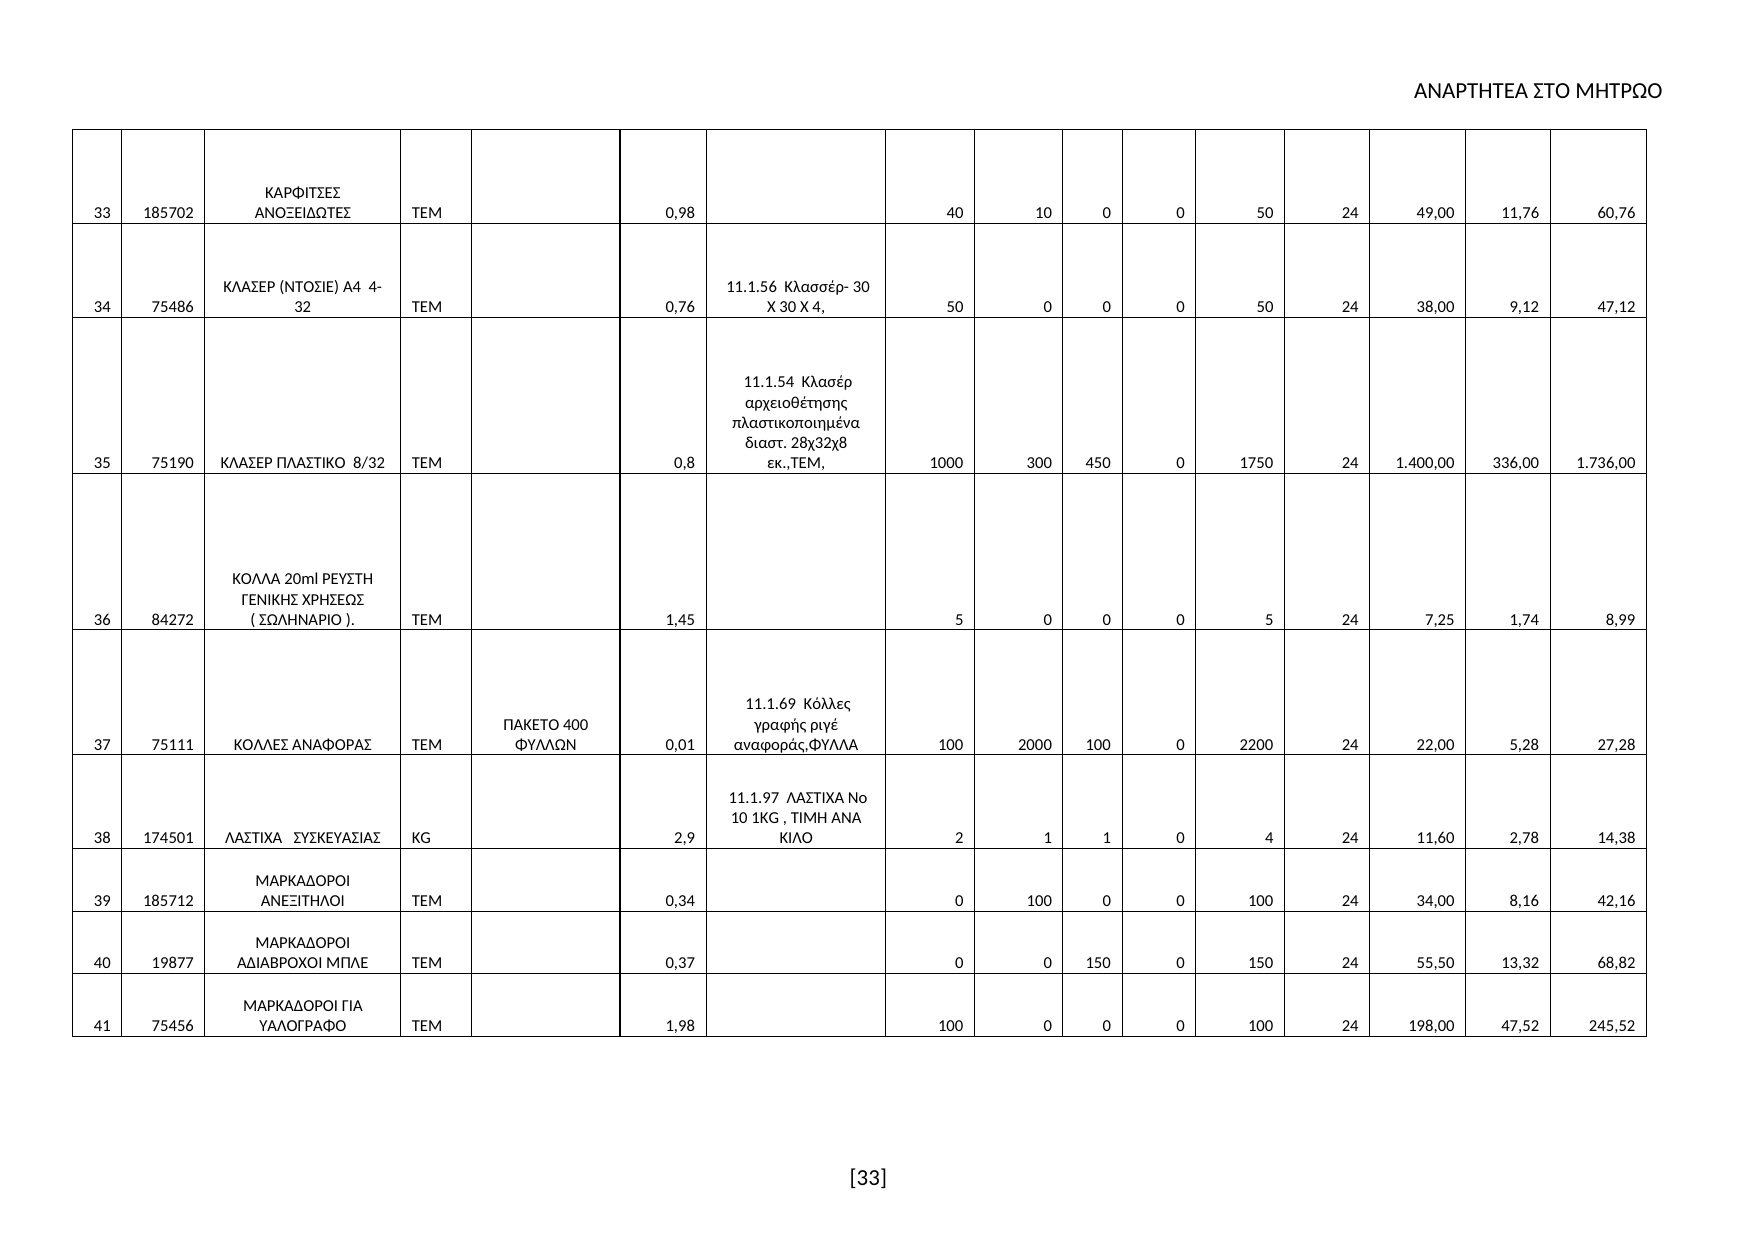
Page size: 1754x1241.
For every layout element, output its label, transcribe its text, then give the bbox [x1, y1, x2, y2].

table_cell [707, 130, 885, 223]
table_cell 2,9 [621, 755, 706, 848]
table_cell 0,37 [621, 912, 706, 973]
table_cell 0,76 [621, 224, 706, 317]
table_cell 185702 [122, 130, 204, 223]
table_cell 1,74 [1466, 474, 1550, 629]
table_cell 38,00 [1370, 224, 1465, 317]
table_cell 24 [1285, 849, 1369, 911]
table_cell [472, 318, 619, 473]
table_cell 36 [73, 474, 121, 629]
table_cell 198,00 [1370, 974, 1465, 1036]
table_cell 0 [1123, 130, 1195, 223]
table_cell 100 [886, 630, 974, 754]
table_cell 50 [1196, 130, 1284, 223]
table_cell 24 [1285, 318, 1369, 473]
table_cell 42,16 [1551, 849, 1646, 911]
table_cell 33 [73, 130, 121, 223]
table_cell 150 [1063, 912, 1122, 973]
table_cell 39 [73, 849, 121, 911]
table_cell 60,76 [1551, 130, 1646, 223]
table_cell 0 [1123, 318, 1195, 473]
table_cell 75111 [122, 630, 204, 754]
table_cell [707, 474, 885, 629]
table_cell [707, 849, 885, 911]
table_cell 5 [1196, 474, 1284, 629]
table_cell 0 [1063, 130, 1122, 223]
table_cell TEM [401, 130, 471, 223]
table_cell [472, 974, 619, 1036]
table_cell 11,76 [1466, 130, 1550, 223]
table_cell 0 [975, 224, 1062, 317]
table_cell 1 [975, 755, 1062, 848]
table_cell 7,25 [1370, 474, 1465, 629]
table_cell ΜΑΡΚΑΔΟΡΟΙ ΑΔΙΑΒΡΟΧΟΙ ΜΠΛΕ [205, 912, 400, 973]
table_cell 1.400,00 [1370, 318, 1465, 473]
table_cell 0 [1123, 849, 1195, 911]
table_cell [707, 974, 885, 1036]
table_cell ΚΛΑΣΕΡ (ΝΤΟΣΙΕ) Α4 4-32 [205, 224, 400, 317]
table_cell TEM [401, 974, 471, 1036]
table_cell [472, 224, 619, 317]
table_cell 5,28 [1466, 630, 1550, 754]
table_cell 24 [1285, 474, 1369, 629]
table_cell [472, 912, 619, 973]
table_cell 40 [886, 130, 974, 223]
table_cell 0 [975, 974, 1062, 1036]
table_cell 68,82 [1551, 912, 1646, 973]
table_cell ΤΕΜ [401, 849, 471, 911]
table_cell 0,01 [621, 630, 706, 754]
table_cell 100 [1196, 974, 1284, 1036]
table_cell 150 [1196, 912, 1284, 973]
table_cell 50 [1196, 224, 1284, 317]
table_cell KG [401, 755, 471, 848]
table_cell 336,00 [1466, 318, 1550, 473]
table_cell ΤΕΜ [401, 912, 471, 973]
table_cell 0,8 [621, 318, 706, 473]
table_cell 24 [1285, 755, 1369, 848]
table_cell 34,00 [1370, 849, 1465, 911]
table_cell 0,34 [621, 849, 706, 911]
table_cell 1750 [1196, 318, 1284, 473]
table_cell 10 [975, 130, 1062, 223]
table_cell ΚΑΡΦΙΤΣΕΣ ΑΝΟΞΕΙΔΩΤΕΣ [205, 130, 400, 223]
table_cell 40 [73, 912, 121, 973]
table_cell 185712 [122, 849, 204, 911]
table_cell 245,52 [1551, 974, 1646, 1036]
table_cell ΠΑΚΕΤΟ 400 ΦΥΛΛΩΝ [472, 630, 619, 754]
table_cell 100 [886, 974, 974, 1036]
table_cell [472, 755, 619, 848]
table_cell 0 [1063, 974, 1122, 1036]
table_cell 0 [886, 849, 974, 911]
table_cell TEM [401, 630, 471, 754]
table_cell 34 [73, 224, 121, 317]
table_cell 24 [1285, 130, 1369, 223]
table_cell 100 [1063, 630, 1122, 754]
table_cell 11,60 [1370, 755, 1465, 848]
table_cell 37 [73, 630, 121, 754]
table_cell 2200 [1196, 630, 1284, 754]
table_cell 41 [73, 974, 121, 1036]
table_cell 2000 [975, 630, 1062, 754]
table_cell 4 [1196, 755, 1284, 848]
table_cell 0 [1063, 474, 1122, 629]
table_cell 11.1.54 Κλασέρ αρχειοθέτησης πλαστικοποιημένα διαστ. 28χ32χ8 εκ.,ΤΕΜ, [707, 318, 885, 473]
table_cell 47,12 [1551, 224, 1646, 317]
table_cell 0 [1063, 849, 1122, 911]
table_cell 9,12 [1466, 224, 1550, 317]
table_cell 174501 [122, 755, 204, 848]
table_cell 75456 [122, 974, 204, 1036]
table_cell ΚΛΑΣΕΡ ΠΛΑΣΤΙΚΟ 8/32 [205, 318, 400, 473]
table_cell TEM [401, 224, 471, 317]
table_cell 22,00 [1370, 630, 1465, 754]
table_cell 14,38 [1551, 755, 1646, 848]
table_cell 0 [1123, 755, 1195, 848]
table_cell 50 [886, 224, 974, 317]
table_cell 1,45 [621, 474, 706, 629]
table_cell 1.736,00 [1551, 318, 1646, 473]
table_cell 24 [1285, 224, 1369, 317]
table_cell 450 [1063, 318, 1122, 473]
table_cell 47,52 [1466, 974, 1550, 1036]
table_cell 0 [1063, 224, 1122, 317]
table_cell [472, 474, 619, 629]
table_cell 35 [73, 318, 121, 473]
table_cell ΛΑΣΤΙΧΑ ΣΥΣΚΕΥΑΣΙΑΣ [205, 755, 400, 848]
table_cell 55,50 [1370, 912, 1465, 973]
table_cell 2,78 [1466, 755, 1550, 848]
table_cell 19877 [122, 912, 204, 973]
table_cell 75486 [122, 224, 204, 317]
table_cell 24 [1285, 912, 1369, 973]
table_cell TEM [401, 318, 471, 473]
table_cell 0 [1123, 630, 1195, 754]
table_cell 1000 [886, 318, 974, 473]
table_cell 49,00 [1370, 130, 1465, 223]
table_cell ΚΟΛΛΕΣ ΑΝΑΦΟΡΑΣ [205, 630, 400, 754]
table_cell [472, 130, 619, 223]
table_cell 0 [1123, 224, 1195, 317]
table_cell ΚΟΛΛΑ 20ml ΡΕΥΣΤΗ ΓΕΝΙΚΗΣ ΧΡΗΣΕΩΣ ( ΣΩΛΗΝΑΡΙΟ ). [205, 474, 400, 629]
table_cell 0 [1123, 474, 1195, 629]
table_cell 2 [886, 755, 974, 848]
table_cell 1 [1063, 755, 1122, 848]
table_cell ΜΑΡΚΑΔΟΡΟΙ ΑΝΕΞΙΤΗΛΟΙ [205, 849, 400, 911]
table_cell [472, 849, 619, 911]
table_cell 11.1.56 Κλασσέρ- 30 Χ 30 Χ 4, [707, 224, 885, 317]
table_cell 24 [1285, 630, 1369, 754]
table_cell 300 [975, 318, 1062, 473]
table_cell 0 [1123, 974, 1195, 1036]
table_cell [707, 912, 885, 973]
table_cell TEM [401, 474, 471, 629]
table_cell 0 [886, 912, 974, 973]
table_cell 0 [975, 474, 1062, 629]
table_cell 5 [886, 474, 974, 629]
table_cell 27,28 [1551, 630, 1646, 754]
table_cell 75190 [122, 318, 204, 473]
table_cell 8,99 [1551, 474, 1646, 629]
table_cell 100 [975, 849, 1062, 911]
table_cell 24 [1285, 974, 1369, 1036]
table_cell 13,32 [1466, 912, 1550, 973]
table_cell 0 [1123, 912, 1195, 973]
table_cell 84272 [122, 474, 204, 629]
table_cell 38 [73, 755, 121, 848]
table_cell 0 [975, 912, 1062, 973]
table_cell 11.1.97 ΛΑΣΤΙΧΑ No 10 1KG , ΤΙΜΗ ΑΝΑ ΚΙΛΟ [707, 755, 885, 848]
table_cell 1,98 [621, 974, 706, 1036]
table_cell 100 [1196, 849, 1284, 911]
table_cell 11.1.69 Κόλλες γραφής ριγέ αναφοράς,ΦΥΛΛΑ [707, 630, 885, 754]
table_cell ΜΑΡΚΑΔΟΡΟΙ ΓΙΑ ΥΑΛΟΓΡΑΦΟ [205, 974, 400, 1036]
table_cell 0,98 [621, 130, 706, 223]
table_cell 8,16 [1466, 849, 1550, 911]
